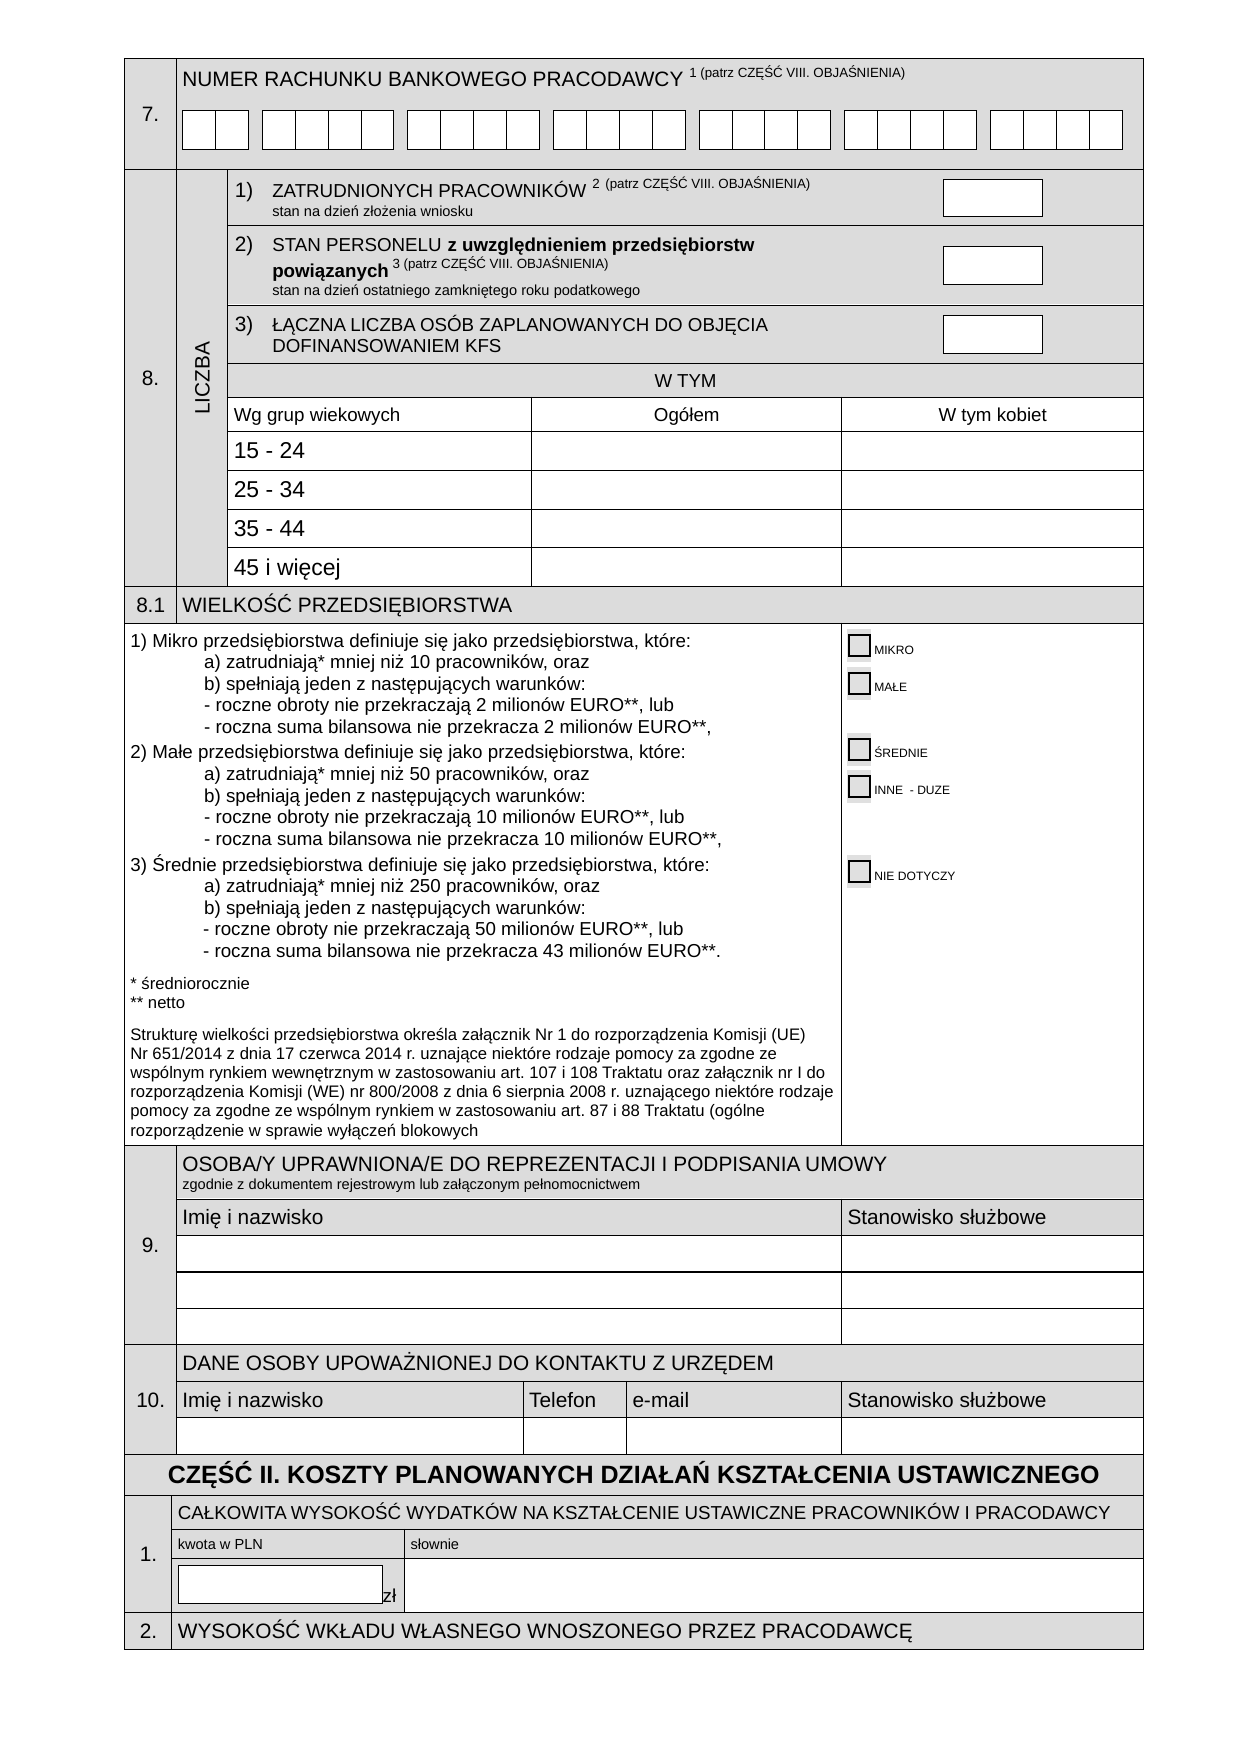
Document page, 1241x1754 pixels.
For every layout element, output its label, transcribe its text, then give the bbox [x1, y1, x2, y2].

table_cell LICZBA [177, 170, 227, 586]
table_cell [532, 510, 841, 547]
table_cell 15 - 24 [228, 432, 531, 469]
table_cell [842, 1236, 1143, 1271]
table_cell [532, 471, 841, 508]
table_cell [627, 1418, 841, 1454]
table_cell Telefon [524, 1382, 626, 1417]
table_cell NUMER RACHUNKU BANKOWEGO PRACODAWCY 1 (patrz CZĘŚĆ VIII. OBJAŚNIENIA) [177, 59, 1143, 169]
table_cell STAN PERSONELU z uwzględnieniem przedsiębiorstw powiązanych 3 (patrz CZĘŚĆ VIII. OBJAŚNIENIA) stan na dzień ostatniego zamkniętego roku podatkowego [228, 226, 842, 304]
table_cell W tym kobiet [842, 398, 1143, 431]
table_cell 45 i więcej [228, 548, 531, 586]
table_cell 25 - 34 [228, 471, 531, 508]
table_cell 1. [125, 1496, 171, 1612]
table_cell 2. [125, 1613, 171, 1649]
table_cell CZĘŚĆ II. KOSZTY PLANOWANYCH DZIAŁAŃ KSZTAŁCENIA USTAWICZNEGO [125, 1455, 1143, 1495]
table_cell 9. [125, 1146, 176, 1344]
table_cell [524, 1418, 626, 1454]
table_cell zł [172, 1559, 404, 1612]
table_cell 10. [125, 1345, 176, 1454]
table_cell [177, 1236, 841, 1271]
table_cell [842, 1273, 1143, 1308]
table_cell WYSOKOŚĆ WKŁADU WŁASNEGO WNOSZONEGO PRZEZ PRACODAWCĘ [172, 1613, 1143, 1649]
table_cell [532, 548, 841, 586]
table_cell ZATRUDNIONYCH PRACOWNIKÓW 2 (patrz CZĘŚĆ VIII. OBJAŚNIENIA) stan na dzień złożenia wniosku [228, 170, 842, 225]
table_cell WIELKOŚĆ PRZEDSIĘBIORSTWA [177, 587, 1143, 623]
table_cell 8.1 [125, 587, 176, 623]
table_cell [842, 170, 1143, 225]
table_cell [177, 1418, 523, 1454]
table_cell [842, 1418, 1143, 1454]
table_cell [842, 471, 1143, 508]
table_cell DANE OSOBY UPOWAŻNIONEJ DO KONTAKTU Z URZĘDEM [177, 1345, 1143, 1381]
table_cell Stanowisko służbowe [842, 1382, 1143, 1417]
table_cell [842, 432, 1143, 469]
table_cell Stanowisko służbowe [842, 1200, 1143, 1235]
table_cell OSOBA/Y UPRAWNIONA/E DO REPREZENTACJI I PODPISANIA UMOWY zgodnie z dokumentem rejestrowym lub załączonym pełnomocnictwem [177, 1146, 1143, 1198]
table_cell [177, 1309, 841, 1344]
table_cell słownie [405, 1530, 1143, 1558]
table_cell MIKRO MAŁE ŚREDNIE INNE - DUZE NIE DOTYCZY [842, 624, 1143, 1145]
table_cell [842, 306, 1143, 363]
table_cell Imię i nazwisko [177, 1382, 523, 1417]
table_cell Wg grup wiekowych [228, 398, 531, 431]
table_cell [177, 1273, 841, 1308]
table_cell W TYM [228, 364, 1143, 397]
table_cell CAŁKOWITA WYSOKOŚĆ WYDATKÓW NA KSZTAŁCENIE USTAWICZNE PRACOWNIKÓW I PRACODAWCY [172, 1496, 1143, 1529]
table_cell [405, 1559, 1143, 1612]
table_cell kwota w PLN [172, 1530, 404, 1558]
table_cell [842, 548, 1143, 586]
table_cell ŁĄCZNA LICZBA OSÓB ZAPLANOWANYCH DO OBJĘCIA DOFINANSOWANIEM KFS [228, 306, 842, 363]
table_cell 35 - 44 [228, 510, 531, 547]
table_cell e-mail [627, 1382, 841, 1417]
table_cell 8. [125, 170, 176, 586]
table_cell 7. [125, 59, 176, 169]
table_cell Imię i nazwisko [177, 1200, 841, 1235]
table_cell Ogółem [532, 398, 841, 431]
table_cell [842, 1309, 1143, 1344]
table_cell [532, 432, 841, 469]
table_cell 1) Mikro przedsiębiorstwa definiuje się jako przedsiębiorstwa, które: a) zatrudniają* mniej niż 10 pracowników, oraz b) spełniają jeden z następujących warunków: - roczne obroty nie przekraczają 2 milionów EURO**, lub - roczna suma bilansowa nie przekracza 2 milionów EURO**, 2) Małe przedsiębiorstwa definiuje się jako przedsiębiorstwa, które: a) zatrudniają* mniej niż 50 pracowników, oraz b) spełniają jeden z następujących warunków: - roczne obroty nie przekraczają 10 milionów EURO**, lub - roczna suma bilansowa nie przekracza 10 milionów EURO**, 3) Średnie przedsiębiorstwa definiuje się jako przedsiębiorstwa, które: a) zatrudniają* mniej niż 250 pracowników, oraz b) spełniają jeden z następujących warunków: - roczne obroty nie przekraczają 50 milionów EURO**, lub - roczna suma bilansowa nie przekracza 43 milionów EURO**. * średniorocznie ** netto Strukturę wielkości przedsiębiorstwa określa załącznik Nr 1 do rozporządzenia Komisji (UE) Nr 651/2014 z dnia 17 czerwca 2014 r. uznające niektóre rodzaje pomocy za zgodne ze wspólnym rynkiem wewnętrznym w zastosowaniu art. 107 i 108 Traktatu oraz załącznik nr I do rozporządzenia Komisji (WE) nr 800/2008 z dnia 6 sierpnia 2008 r. uznającego niektóre rodzaje pomocy za zgodne ze wspólnym rynkiem w zastosowaniu art. 87 i 88 Traktatu (ogólne rozporządzenie w sprawie wyłączeń blokowych [125, 624, 841, 1145]
table_cell [842, 510, 1143, 547]
table_cell [842, 226, 1143, 304]
